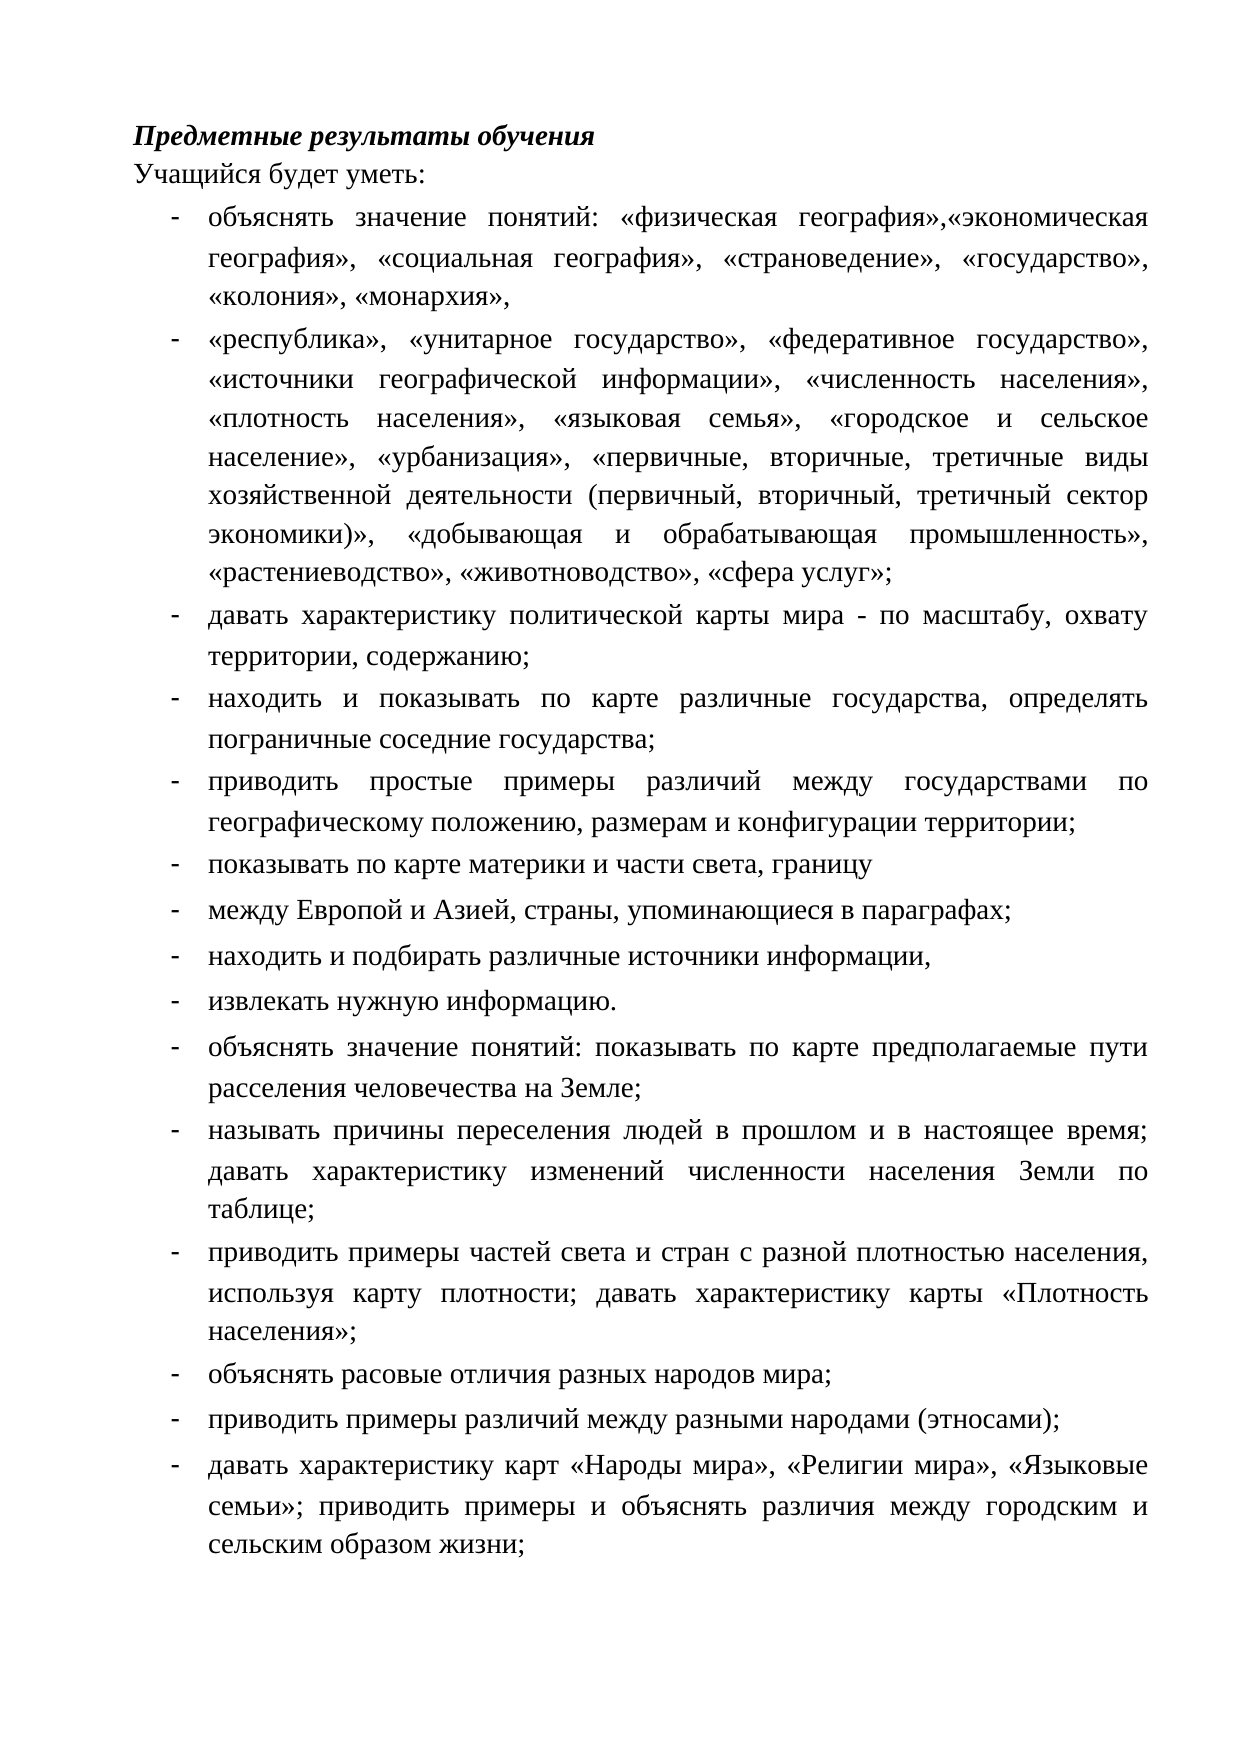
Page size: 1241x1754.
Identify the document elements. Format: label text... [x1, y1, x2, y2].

list объяснять расовые отличия разных народов мира; [170, 1352, 1149, 1392]
list давать характеристику карт «Народы мира», «Религии мира», «Языковые семьи»; приводить примеры и объяснять различия между городским и сельским образом жизни; [170, 1443, 1149, 1560]
list объяснять значение понятий: показывать по карте предполагаемые пути расселения человечества на Земле; [170, 1025, 1149, 1103]
text Предметные результаты обучения [133, 118, 1151, 152]
text Учащийся будет уметь: [133, 157, 1149, 190]
list приводить примеры различий между разными народами (этносами); [170, 1397, 1149, 1437]
list объяснять значение понятий: «физическая география»,«экономическая география», «социальная география», «страноведение», «государство», «колония», «монархия», [170, 195, 1149, 312]
list давать характеристику политической карты мира - по масштабу, охвату территории, содержанию; [170, 593, 1149, 671]
list находить и показывать по карте различные государства, определять пограничные соседние государства; [170, 676, 1149, 754]
list показывать по карте материки и части света, границу [170, 843, 1149, 882]
list «республика», «унитарное государство», «федеративное государство», «источники географической информации», «численность населения», «плотность населения», «языковая семья», «городское и сельское население», «урбанизация», «первичные, вторичные, третичные виды хозяйственной деятельности (первичный, вторичный, третичный сектор экономики)», «добывающая и обрабатывающая промышленность», «растениеводство», «животноводство», «сфера услуг»; [170, 317, 1149, 588]
list называть причины переселения людей в прошлом и в настоящее время; давать характеристику изменений численности населения Земли по таблице; [170, 1108, 1149, 1225]
list между Европой и Азией, страны, упоминающиеся в параграфах; [170, 888, 1149, 928]
list приводить примеры частей света и стран с разной плотностью населения, используя карту плотности; давать характеристику карты «Плотность населения»; [170, 1230, 1149, 1347]
list находить и подбирать различные источники информации, [170, 934, 1149, 973]
list извлекать нужную информацию. [170, 979, 1149, 1019]
list приводить простые примеры различий между государствами по географическому положению, размерам и конфигурации территории; [170, 759, 1149, 838]
